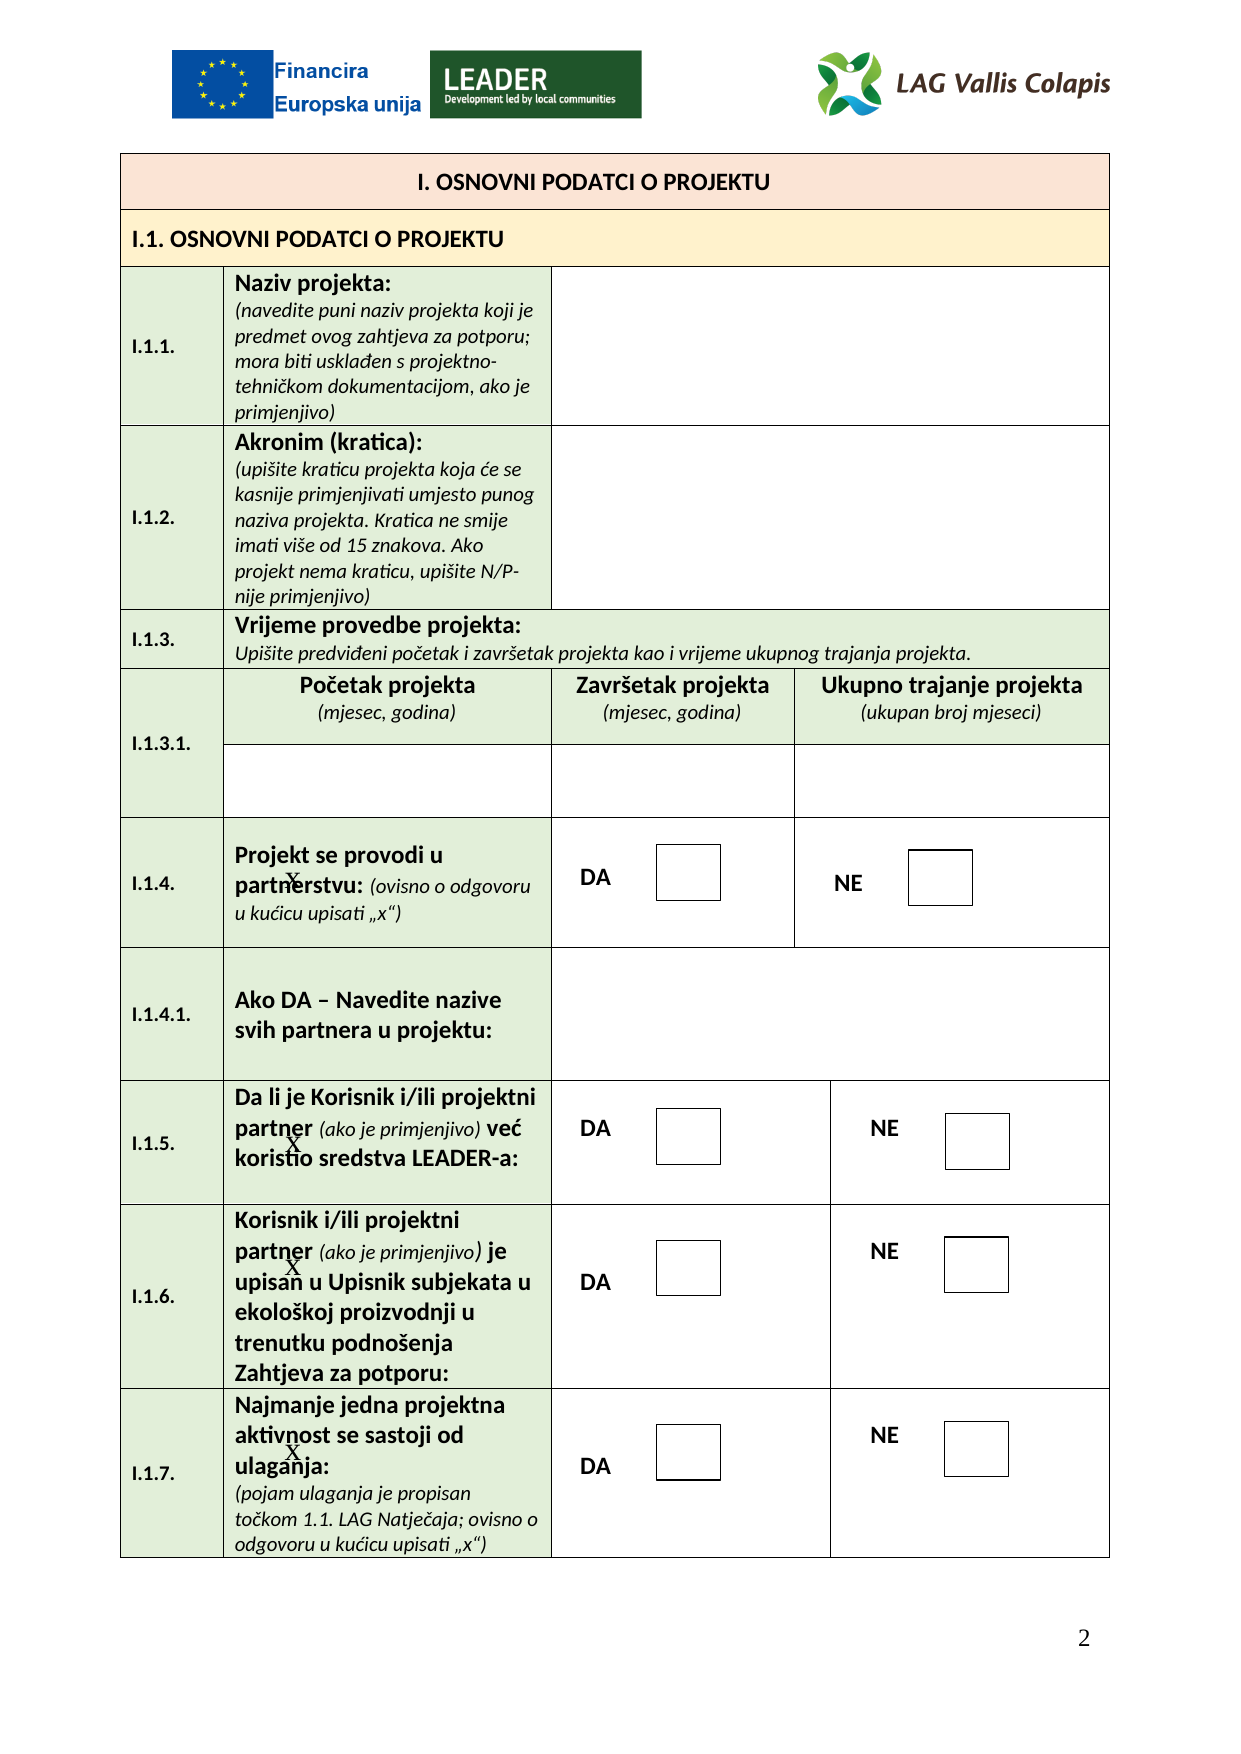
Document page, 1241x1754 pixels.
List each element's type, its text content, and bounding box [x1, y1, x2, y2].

table_cell [224, 745, 551, 817]
table_cell [795, 745, 1109, 817]
table_cell DA [552, 1205, 830, 1388]
table_cell I.1.6. [121, 1205, 223, 1388]
table_cell NE [831, 1081, 1109, 1203]
table_cell NE [831, 1205, 1109, 1388]
table_cell I.1.1. [121, 267, 223, 424]
table_cell I.1.4. [121, 818, 223, 947]
table_cell Završetak projekta (mjesec, godina) [552, 669, 794, 744]
table_cell [552, 745, 794, 817]
table_header I. OSNOVNI PODATCI O PROJEKTU [121, 154, 1109, 209]
picture [814, 44, 1114, 124]
table_cell Akronim (kratica): (upišite kraticu projekta koja će se kasnije primjenjivati umjesto punog naziva projekta. Kratica ne smije imati više od 15 znakova. Ako projekt nema kraticu, upišite N/P- nije primjenjivo) [224, 426, 551, 609]
table_cell Početak projekta (mjesec, godina) [224, 669, 551, 744]
table_cell Korisnik i/ili projektni partner (ako je primjenjivo) je upisan u Upisnik subjekata u ekološkoj proizvodnji u trenutku podnošenja Zahtjeva za potporu: [224, 1205, 551, 1388]
table_cell NE [831, 1389, 1109, 1557]
table_cell I.1.3. [121, 610, 223, 668]
picture [161, 44, 646, 124]
table_cell DA [552, 1389, 830, 1557]
table_cell Vrijeme provedbe projekta: Upišite predviđeni početak i završetak projekta kao i vrijeme ukupnog trajanja projekta. [224, 610, 1109, 668]
table_cell Projekt se provodi u partnerstvu: (ovisno o odgovoru u kućicu upisati „x“) [224, 818, 551, 947]
table_cell Najmanje jedna projektna aktivnost se sastoji od ulaganja: (pojam ulaganja je propisan točkom 1.1. LAG Natječaja; ovisno o odgovoru u kućicu upisati „x“) [224, 1389, 551, 1557]
table_cell I.1.3.1. [121, 669, 223, 817]
table_cell I.1.4.1. [121, 948, 223, 1080]
table_cell Ukupno trajanje projekta (ukupan broj mjeseci) [795, 669, 1109, 744]
table_cell Da li je Korisnik i/ili projektni partner (ako je primjenjivo) već koristio sredstva LEADER-a: [224, 1081, 551, 1203]
table_cell I.1.5. [121, 1081, 223, 1203]
table_cell I.1.2. [121, 426, 223, 609]
table_cell I.1. OSNOVNI PODATCI O PROJEKTU [121, 210, 1109, 266]
table_cell I.1.7. [121, 1389, 223, 1557]
table_cell [552, 426, 1109, 609]
table_cell DA [552, 1081, 830, 1203]
table_cell Naziv projekta: (navedite puni naziv projekta koji je predmet ovog zahtjeva za potporu; mora biti usklađen s projektno-tehničkom dokumentacijom, ako je primjenjivo) [224, 267, 551, 424]
table_cell NE [795, 818, 1109, 947]
table_cell [552, 948, 1109, 1080]
table_cell DA [552, 818, 794, 947]
table_cell [552, 267, 1109, 424]
table_cell Ako DA – Navedite nazive svih partnera u projektu: [224, 948, 551, 1080]
